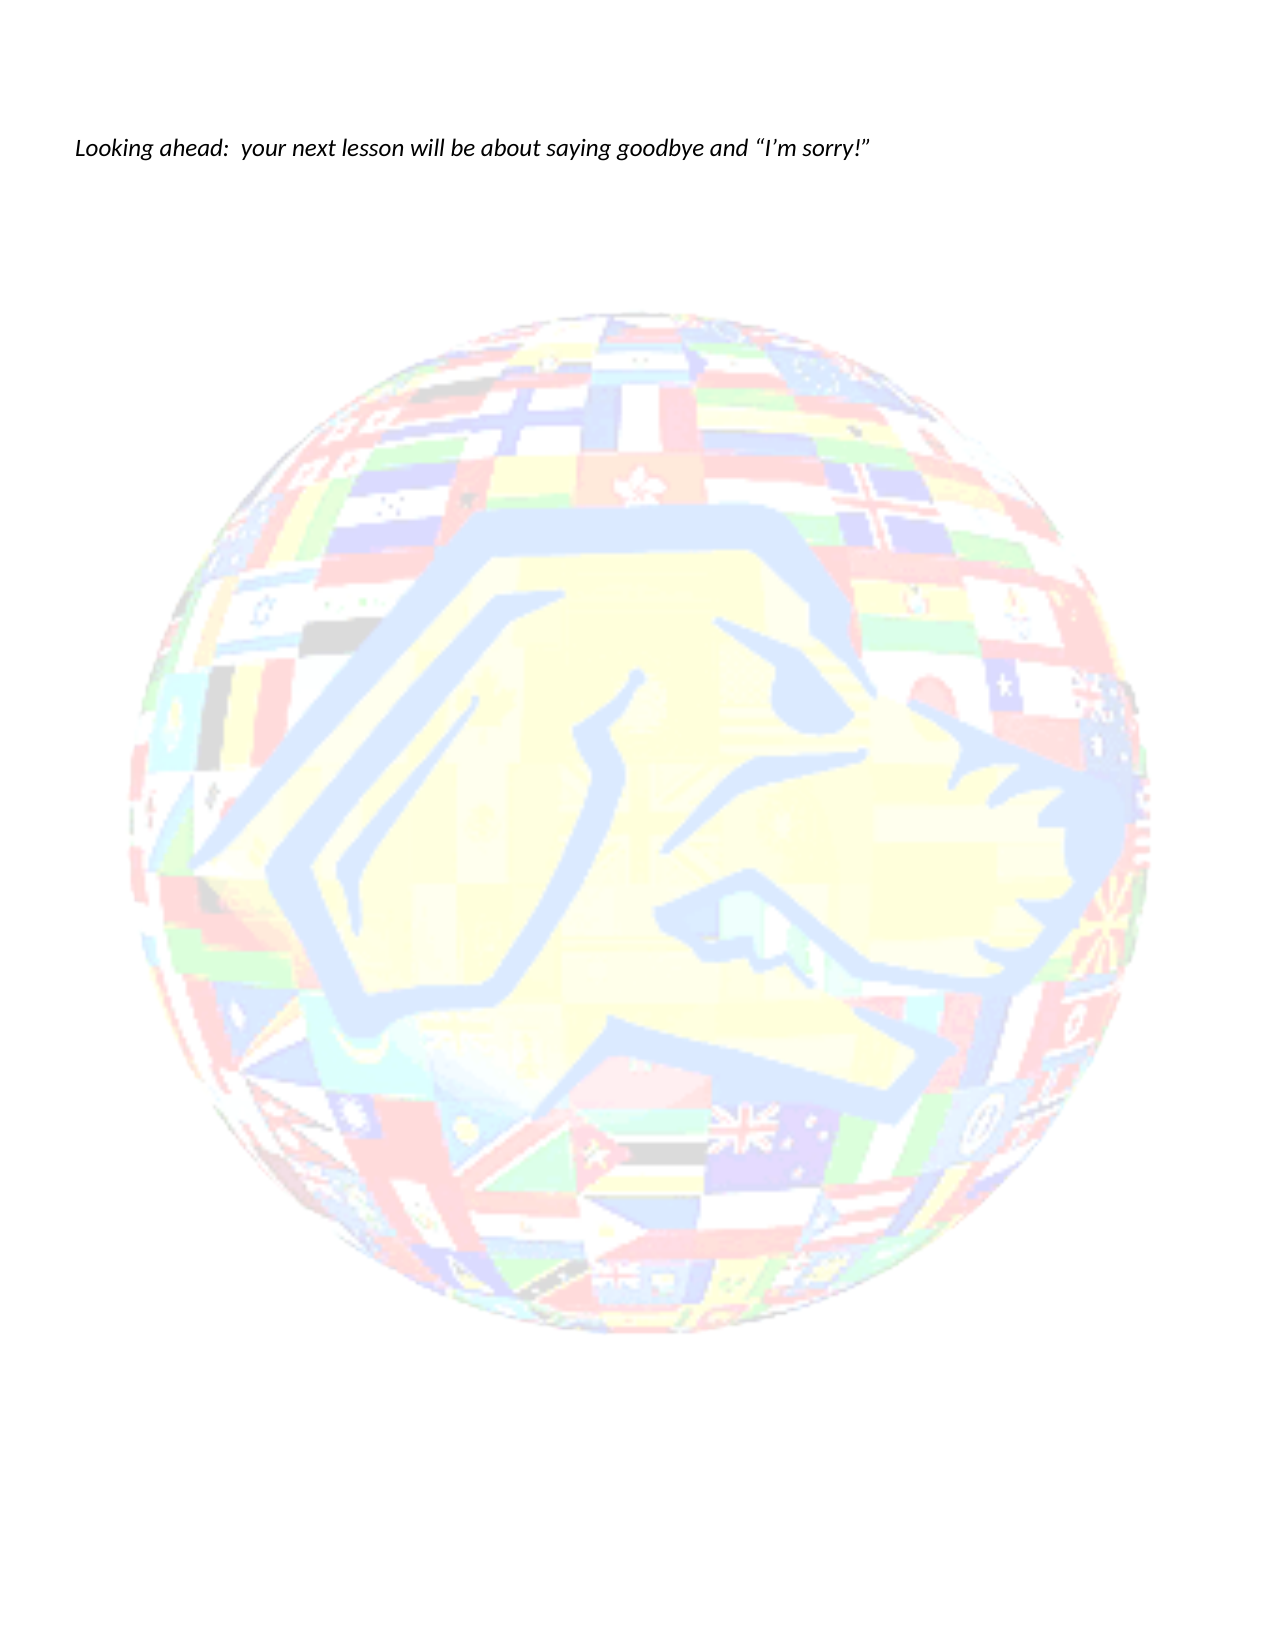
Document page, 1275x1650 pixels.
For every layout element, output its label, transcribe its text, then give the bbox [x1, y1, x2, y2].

text Looking ahead: your next lesson will be about saying goodbye and “I’m sorry!” [75, 132, 1200, 163]
